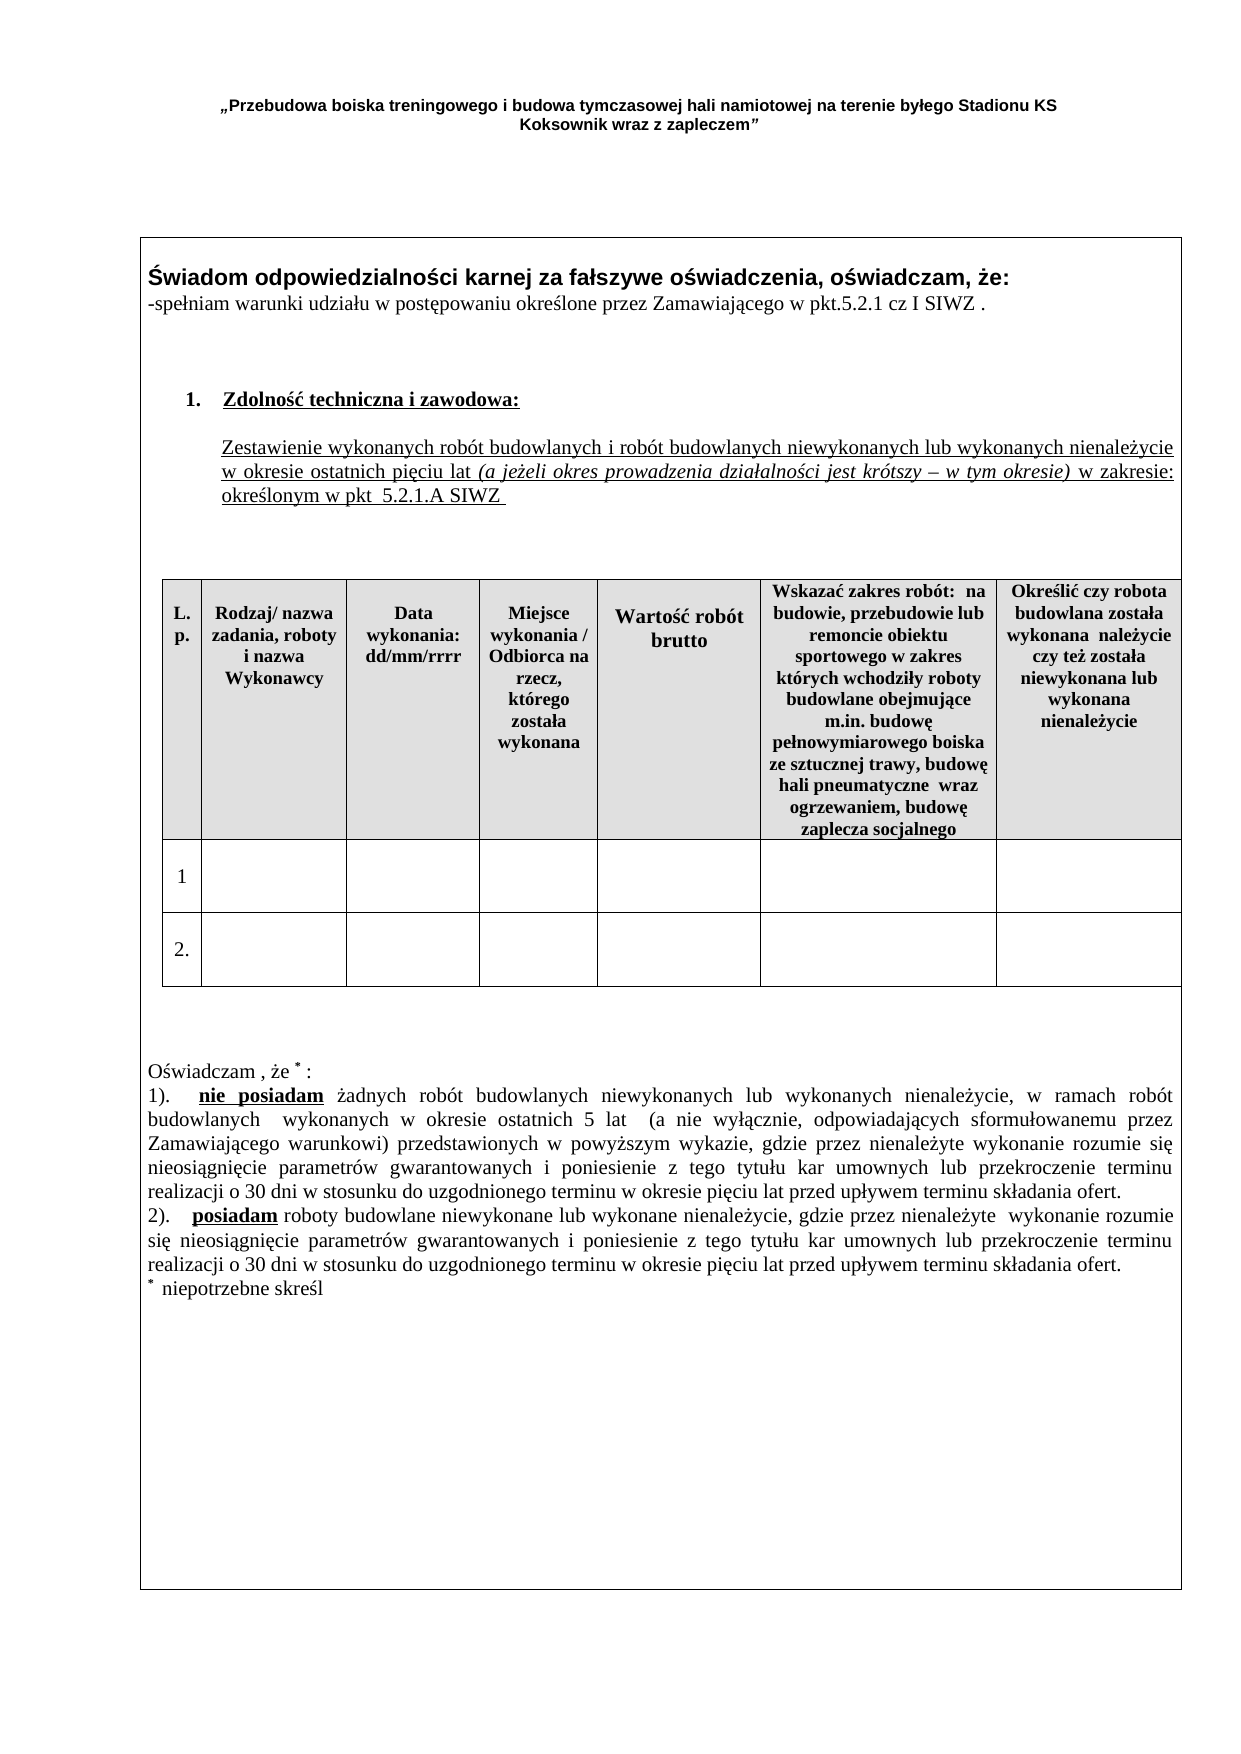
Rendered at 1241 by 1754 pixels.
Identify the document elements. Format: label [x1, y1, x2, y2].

table_header [141, 238, 1181, 1588]
